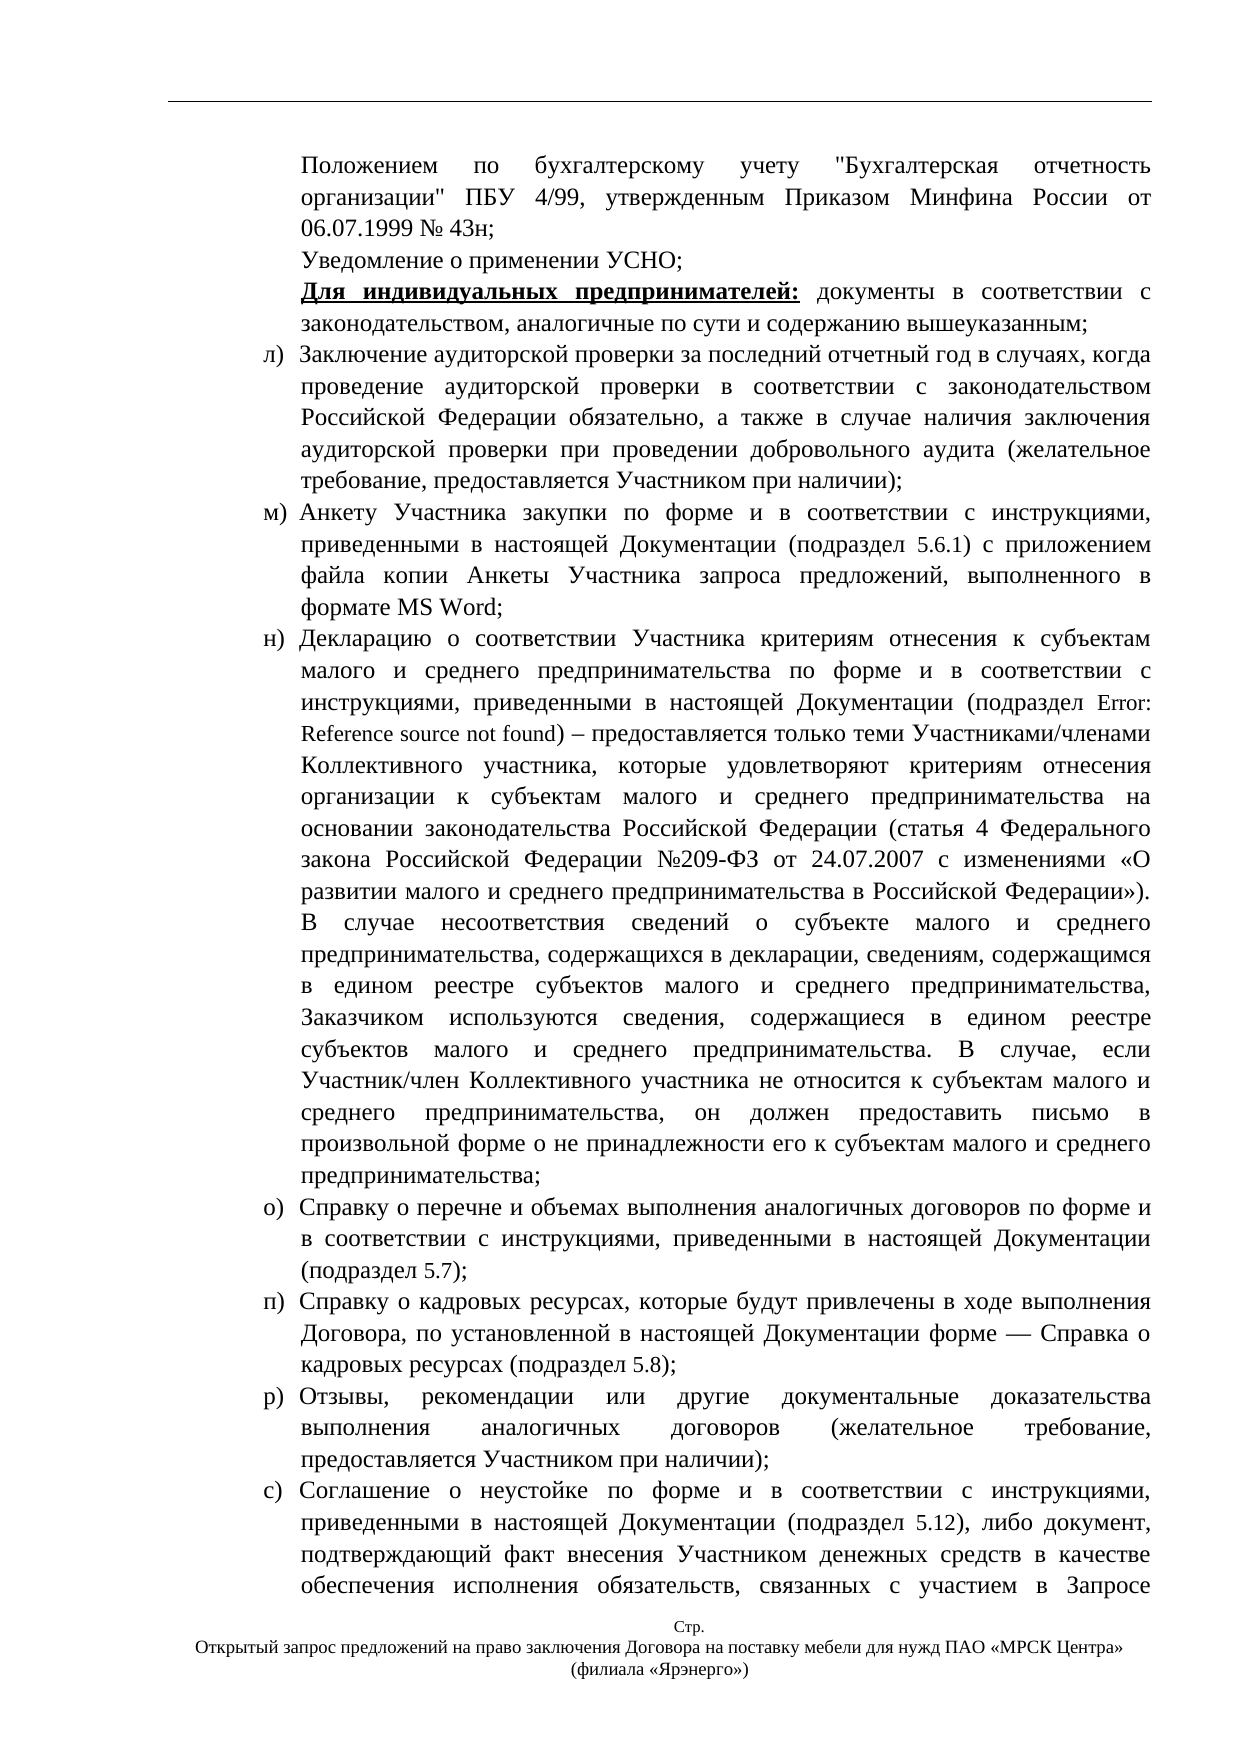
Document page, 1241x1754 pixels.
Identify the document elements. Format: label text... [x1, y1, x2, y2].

text Уведомление о применении УСНО; [301, 245, 1152, 273]
list Анкету Участника закупки по форме и в соответствии с инструкциями, приведенными в настоящей Документации (подраздел 5.6.1) с приложением файла копии Анкеты Участника запроса предложений, выполненного в формате MS Word; [263, 497, 1152, 621]
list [263, 1476, 1152, 1599]
list Справку о кадровых ресурсах, которые будут привлечены в ходе выполнения Договора, по установленной в настоящей Документации форме — Справка о кадровых ресурсах (подраздел 5.8); [263, 1286, 1152, 1378]
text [301, 150, 1152, 242]
list Декларацию о соответствии Участника критериям отнесения к субъектам малого и среднего предпринимательства по форме и в соответствии с инструкциями, приведенными в настоящей Документации (подраздел 5.6.2) – предоставляется только теми Участниками/членами Коллективного участника, которые удовлетворяют критериям отнесения организации к субъектам малого и среднего предпринимательства на основании законодательства Российской Федерации (статья 4 Федерального закона Российской Федерации №209-ФЗ от 24.07.2007 с изменениями «О развитии малого и среднего предпринимательства в Российской Федерации»). В случае несоответствия сведений о субъекте малого и среднего предпринимательства, содержащихся в декларации, сведениям, содержащимся в едином реестре субъектов малого и среднего предпринимательства, Заказчиком используются сведения, содержащиеся в едином реестре субъектов малого и среднего предпринимательства. В случае, если Участник/член Коллективного участника не относится к субъектам малого и среднего предпринимательства, он должен предоставить письмо в произвольной форме о не принадлежности его к субъектам малого и среднего предпринимательства; [263, 623, 1152, 1189]
list Заключение аудиторской проверки за последний отчетный год в случаях, когда проведение аудиторской проверки в соответствии с законодательством Российской Федерации обязательно, а также в случае наличия заключения аудиторской проверки при проведении добровольного аудита (желательное требование, предоставляется Участником при наличии); [263, 339, 1152, 494]
list Справку о перечне и объемах выполнения аналогичных договоров по форме и в соответствии с инструкциями, приведенными в настоящей Документации (подраздел 5.7); [263, 1192, 1152, 1283]
list Отзывы, рекомендации или другие документальные доказательства выполнения аналогичных договоров (желательное требование, предоставляется Участником при наличии); [263, 1381, 1152, 1473]
text Для индивидуальных предпринимателей: документы в соответствии с законодательством, аналогичные по сути и содержанию вышеуказанным; [301, 276, 1152, 337]
